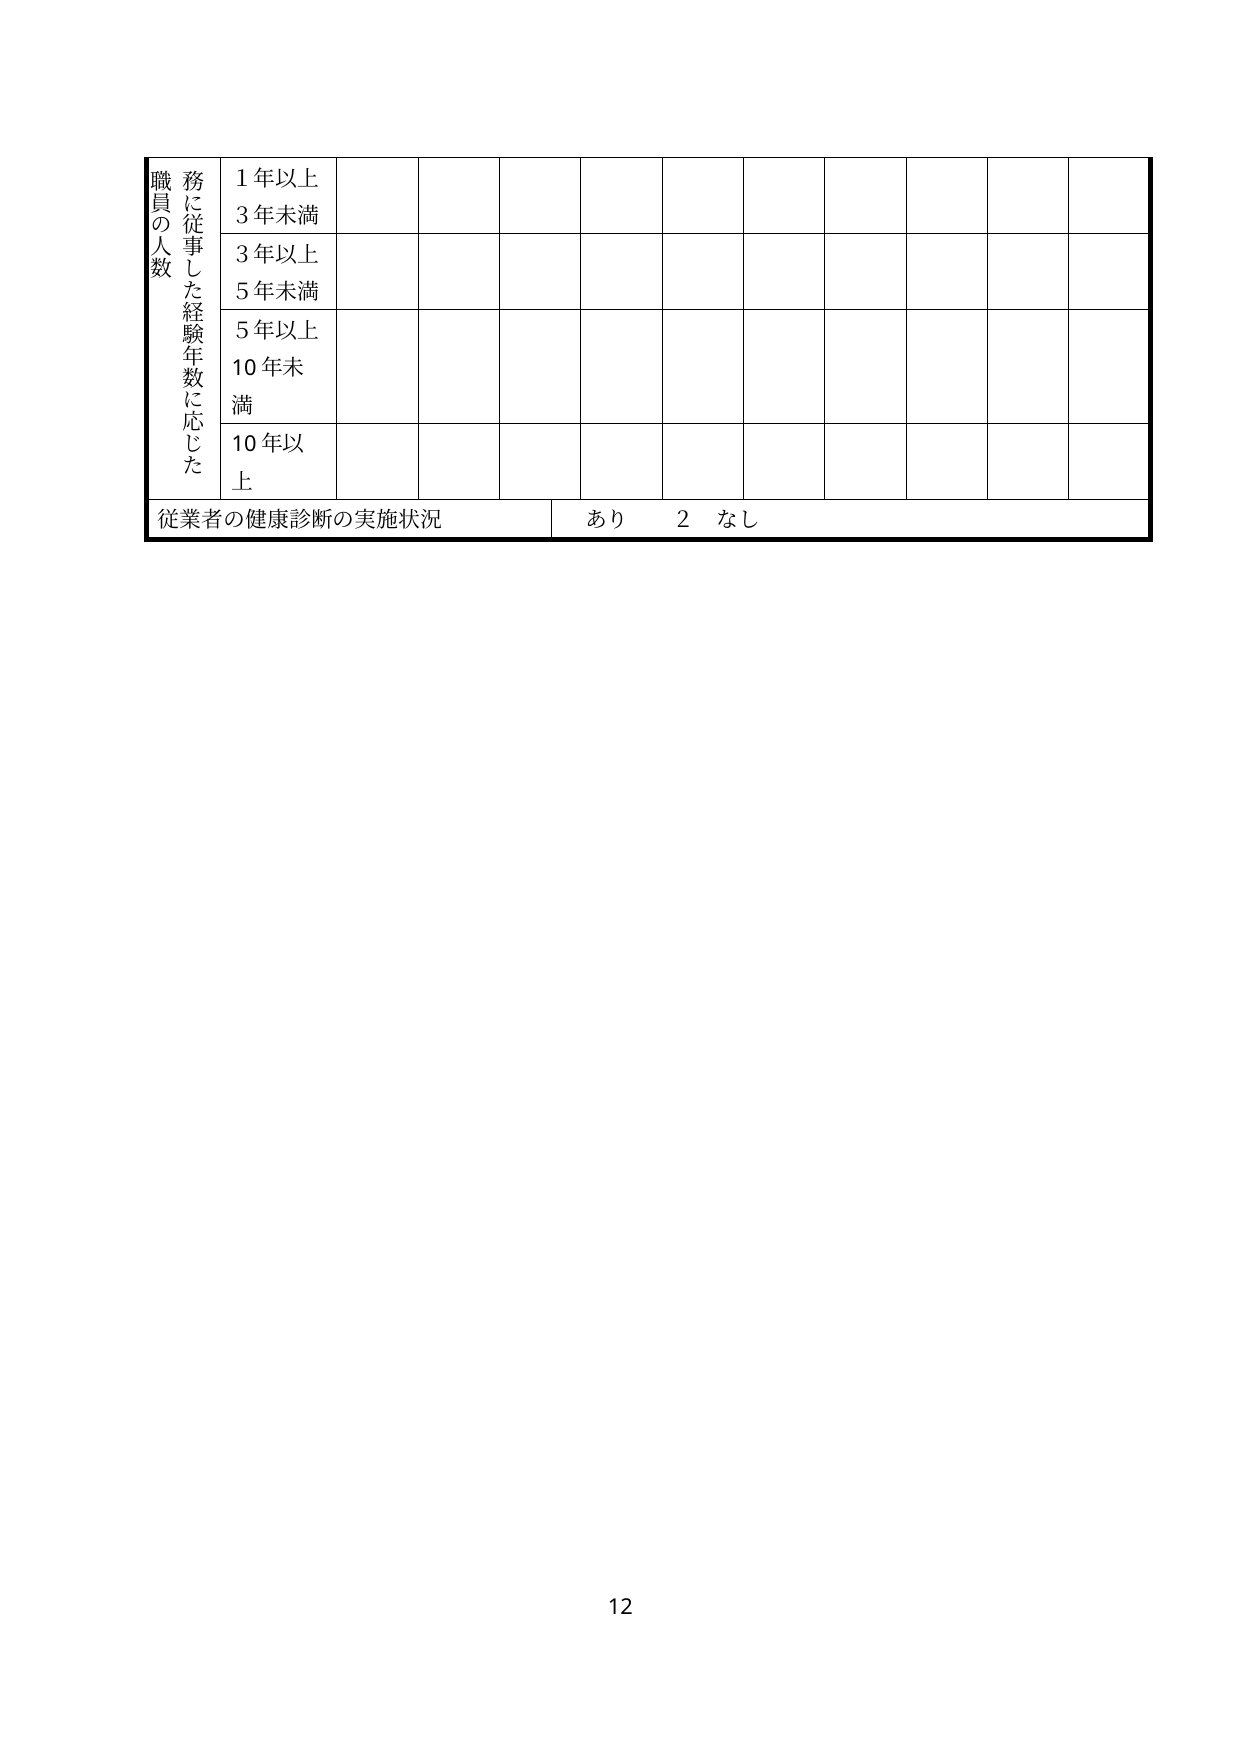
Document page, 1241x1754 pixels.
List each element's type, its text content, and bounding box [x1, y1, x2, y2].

table_cell [1069, 234, 1148, 309]
table_cell [419, 158, 499, 233]
table_cell [825, 234, 906, 309]
table_cell [744, 424, 824, 498]
table_cell [337, 310, 418, 422]
table_cell ５年以上10年未満 [221, 310, 336, 422]
table_cell [988, 424, 1068, 498]
table_cell [663, 424, 743, 498]
table_cell [825, 158, 906, 233]
table_cell [663, 158, 743, 233]
table_cell [581, 234, 662, 309]
table_cell 従業者の健康診断の実施状況 [149, 500, 551, 537]
table_cell [581, 158, 662, 233]
table_cell 10年以上 [221, 424, 336, 498]
table_cell [500, 424, 580, 498]
table_cell [744, 234, 824, 309]
table_cell [744, 158, 824, 233]
table_cell [337, 158, 418, 233]
table_cell [988, 234, 1068, 309]
table_cell [419, 234, 499, 309]
table_cell [907, 158, 987, 233]
table_cell [337, 234, 418, 309]
table_cell [581, 310, 662, 422]
table_cell [1069, 158, 1148, 233]
table_cell [907, 424, 987, 498]
table_cell [337, 424, 418, 498]
table_cell [500, 234, 580, 309]
table_cell [500, 158, 580, 233]
table_cell [907, 234, 987, 309]
table_cell [663, 310, 743, 422]
table_cell [907, 310, 987, 422]
table_cell １年以上３年未満 [221, 158, 336, 233]
table_cell [581, 424, 662, 498]
table_cell [1069, 310, 1148, 422]
table_cell [825, 310, 906, 422]
table_cell [1069, 424, 1148, 498]
table_cell あり ２ なし [552, 500, 1148, 537]
table_cell [988, 158, 1068, 233]
table_cell [988, 310, 1068, 422]
table_cell [825, 424, 906, 498]
table_cell [744, 310, 824, 422]
table_cell [419, 424, 499, 498]
table_cell [419, 310, 499, 422]
table_cell [663, 234, 743, 309]
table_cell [149, 158, 220, 498]
table_cell [500, 310, 580, 422]
table_cell ３年以上５年未満 [221, 234, 336, 309]
